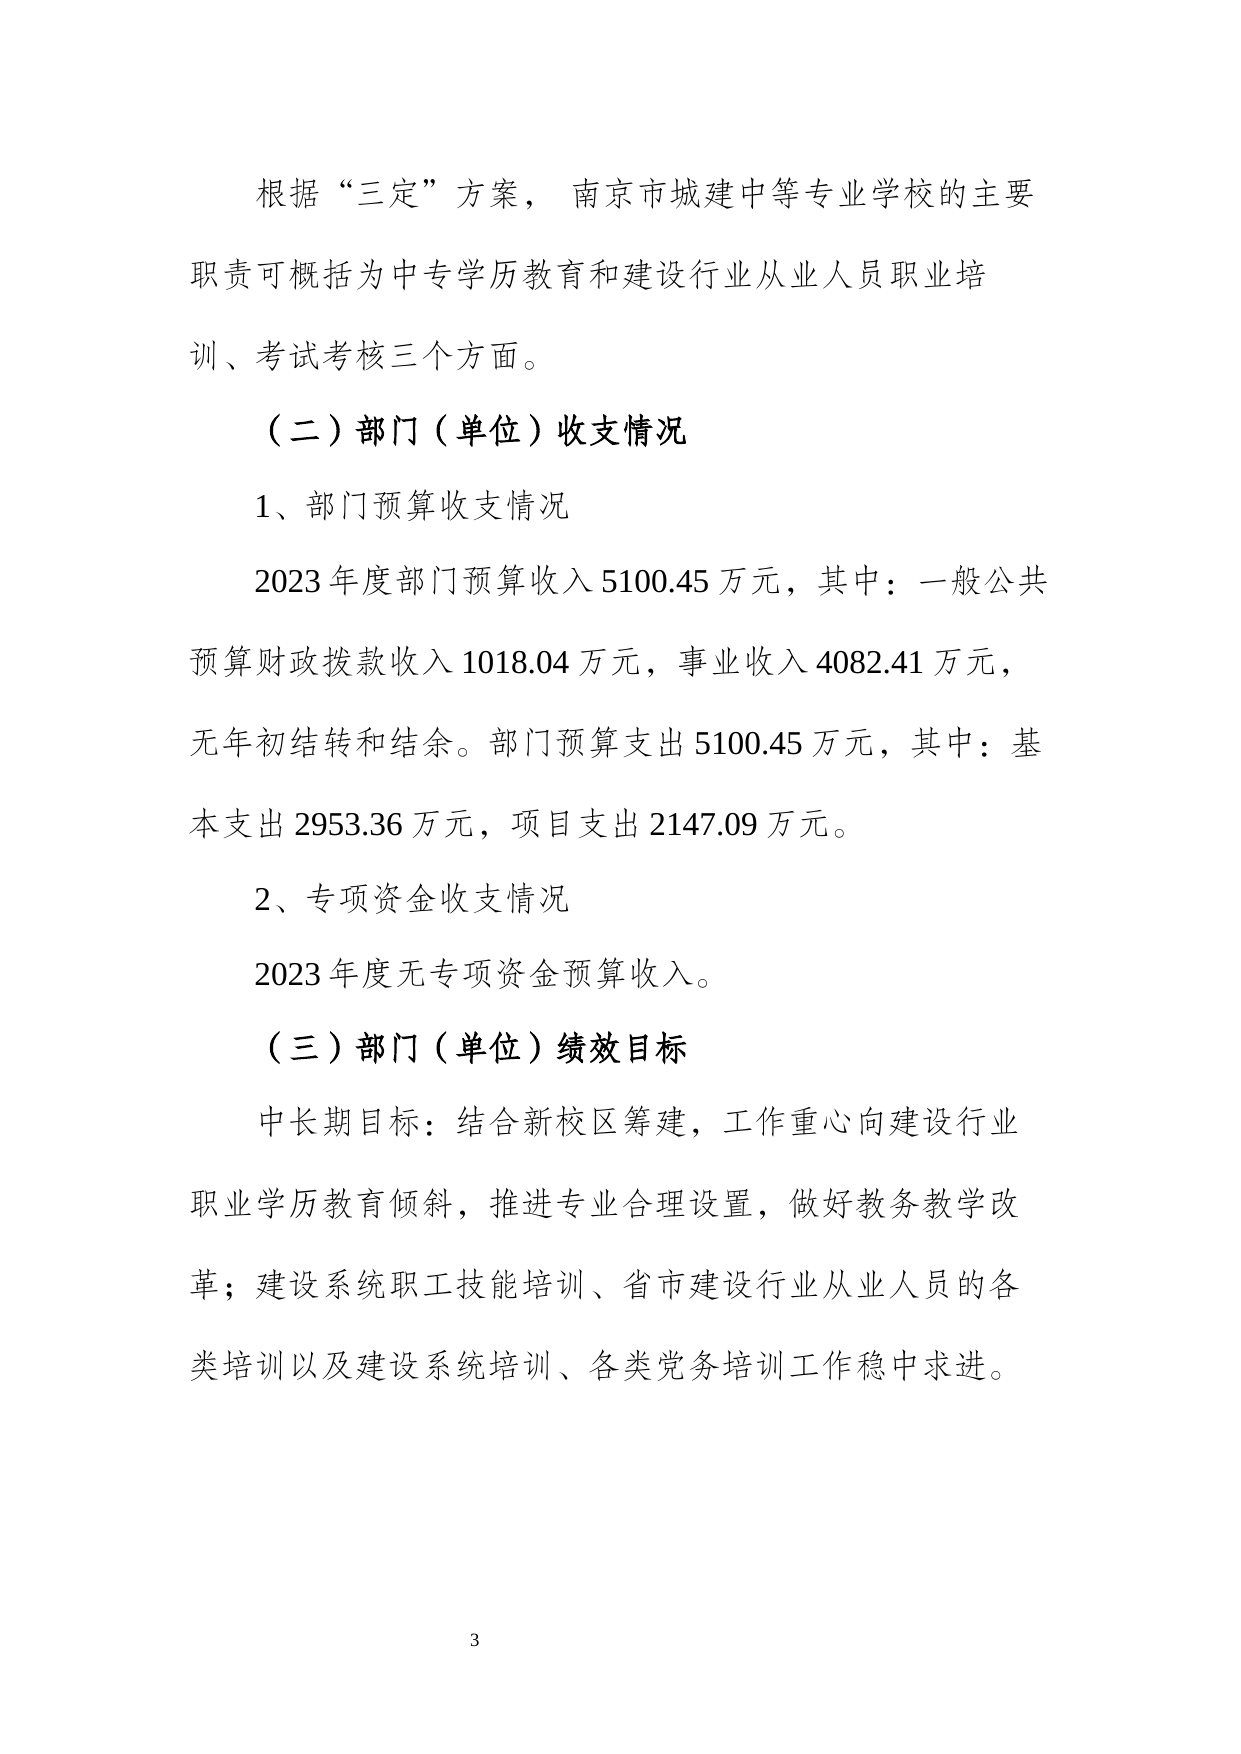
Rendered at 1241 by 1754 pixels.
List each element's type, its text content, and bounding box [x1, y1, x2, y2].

text 根据“三定”方案， 南京市城建中等专业学校的主要职责可概括为中专学历教育和建设行业从业人员职业培训、考试考核三个方面。 [187, 162, 1053, 389]
text （三）部门（单位）绩效目标 [187, 1016, 1053, 1081]
text 1、部门预算收支情况 [187, 473, 1053, 538]
text 2023年度部门预算收入5100.45万元，其中：一般公共预算财政拨款收入1018.04万元，事业收入4082.41万元，无年初结转和结余。部门预算支出5100.45万元，其中：基本支出2953.36万元，项目支出2147.09万元。 [187, 548, 1053, 857]
text （二）部门（单位）收支情况 [187, 399, 1053, 464]
text 2、专项资金收支情况 [187, 867, 1053, 932]
text 2023年度无专项资金预算收入。 [187, 941, 1053, 1006]
text 中长期目标：结合新校区筹建，工作重心向建设行业职业学历教育倾斜，推进专业合理设置，做好教务教学改革；建设系统职工技能培训、省市建设行业从业人员的各类培训以及建设系统培训、各类党务培训工作稳中求进。 [187, 1091, 1053, 1399]
